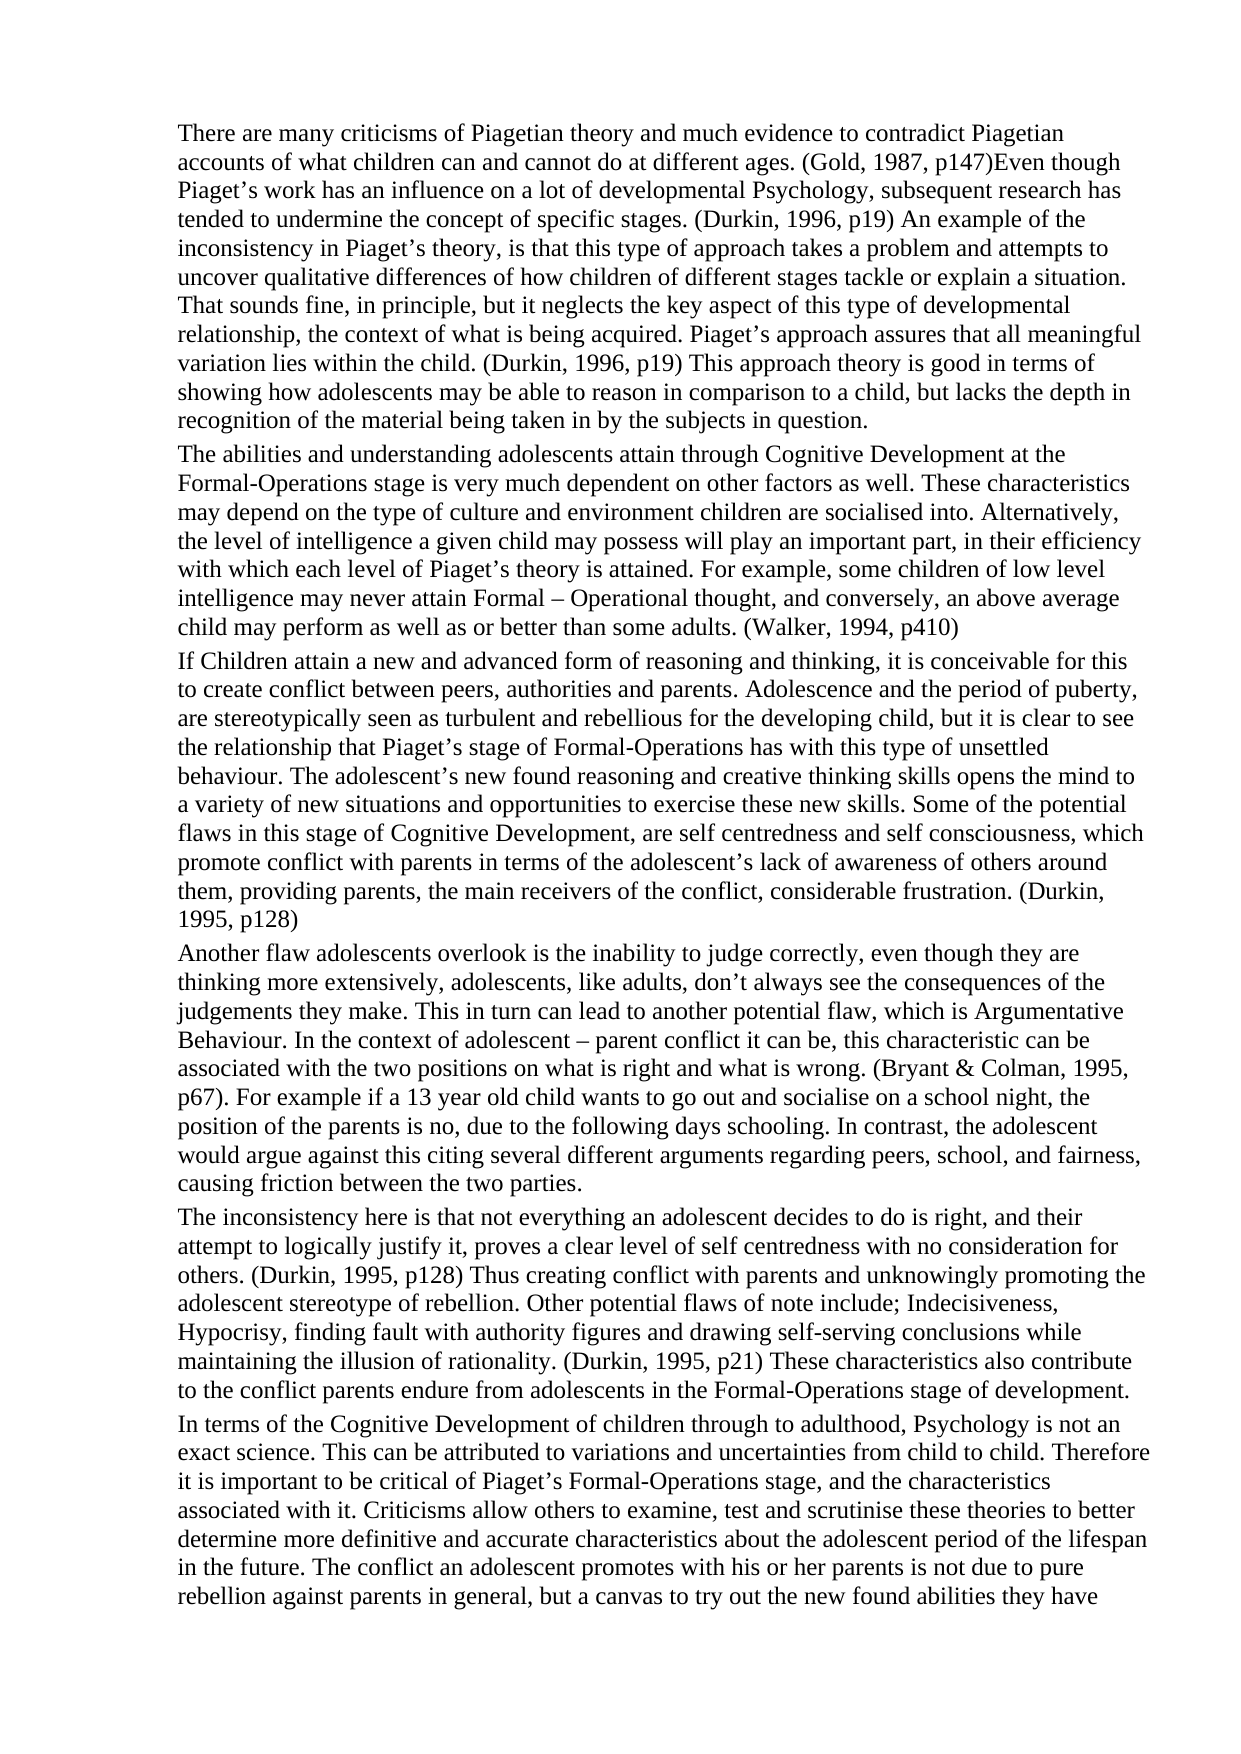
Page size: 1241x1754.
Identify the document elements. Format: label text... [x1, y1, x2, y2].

text If Children attain a new and advanced form of reasoning and thinking, it is conceivable for this to create conflict between peers, authorities and parents. Adolescence and the period of puberty, are stereotypically seen as turbulent and rebellious for the developing child, but it is clear to see the relationship that Piaget’s stage of Formal-Operations has with this type of unsettled behaviour. The adolescent’s new found reasoning and creative thinking skills opens the mind to a variety of new situations and opportunities to exercise these new skills. Some of the potential flaws in this stage of Cognitive Development, are self centredness and self consciousness, which promote conflict with parents in terms of the adolescent’s lack of awareness of others around them, providing parents, the main receivers of the conflict, considerable frustration. (Durkin, 1995, p128) [177, 646, 1152, 933]
text There are many criticisms of Piagetian theory and much evidence to contradict Piagetian accounts of what children can and cannot do at different ages. (Gold, 1987, p147)Even though Piaget’s work has an influence on a lot of developmental Psychology, subsequent research has tended to undermine the concept of specific stages. (Durkin, 1996, p19) An example of the inconsistency in Piaget’s theory, is that this type of approach takes a problem and attempts to uncover qualitative differences of how children of different stages tackle or explain a situation. That sounds fine, in principle, but it neglects the key aspect of this type of developmental relationship, the context of what is being acquired. Piaget’s approach assures that all meaningful variation lies within the child. (Durkin, 1996, p19) This approach theory is good in terms of showing how adolescents may be able to reason in comparison to a child, but lacks the depth in recognition of the material being taken in by the subjects in question. [177, 118, 1152, 434]
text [177, 1409, 1152, 1610]
text Another flaw adolescents overlook is the inability to judge correctly, even though they are thinking more extensively, adolescents, like adults, don’t always see the consequences of the judgements they make. This in turn can lead to another potential flaw, which is Argumentative Behaviour. In the context of adolescent – parent conflict it can be, this characteristic can be associated with the two positions on what is right and what is wrong. (Bryant & Colman, 1995, p67). For example if a 13 year old child wants to go out and socialise on a school night, the position of the parents is no, due to the following days schooling. In contrast, the adolescent would argue against this citing several different arguments regarding peers, school, and fairness, causing friction between the two parties. [177, 938, 1152, 1197]
text The inconsistency here is that not everything an adolescent decides to do is right, and their attempt to logically justify it, proves a clear level of self centredness with no consideration for others. (Durkin, 1995, p128) Thus creating conflict with parents and unknowingly promoting the adolescent stereotype of rebellion. Other potential flaws of note include; Indecisiveness, Hypocrisy, finding fault with authority figures and drawing self-serving conclusions while maintaining the illusion of rationality. (Durkin, 1995, p21) These characteristics also contribute to the conflict parents endure from adolescents in the Formal-Operations stage of development. [177, 1202, 1152, 1403]
text The abilities and understanding adolescents attain through Cognitive Development at the Formal-Operations stage is very much dependent on other factors as well. These characteristics may depend on the type of culture and environment children are socialised into. Alternatively, the level of intelligence a given child may possess will play an important part, in their efficiency with which each level of Piaget’s theory is attained. For example, some children of low level intelligence may never attain Formal – Operational thought, and conversely, an above average child may perform as well as or better than some adults. (Walker, 1994, p410) [177, 439, 1152, 641]
